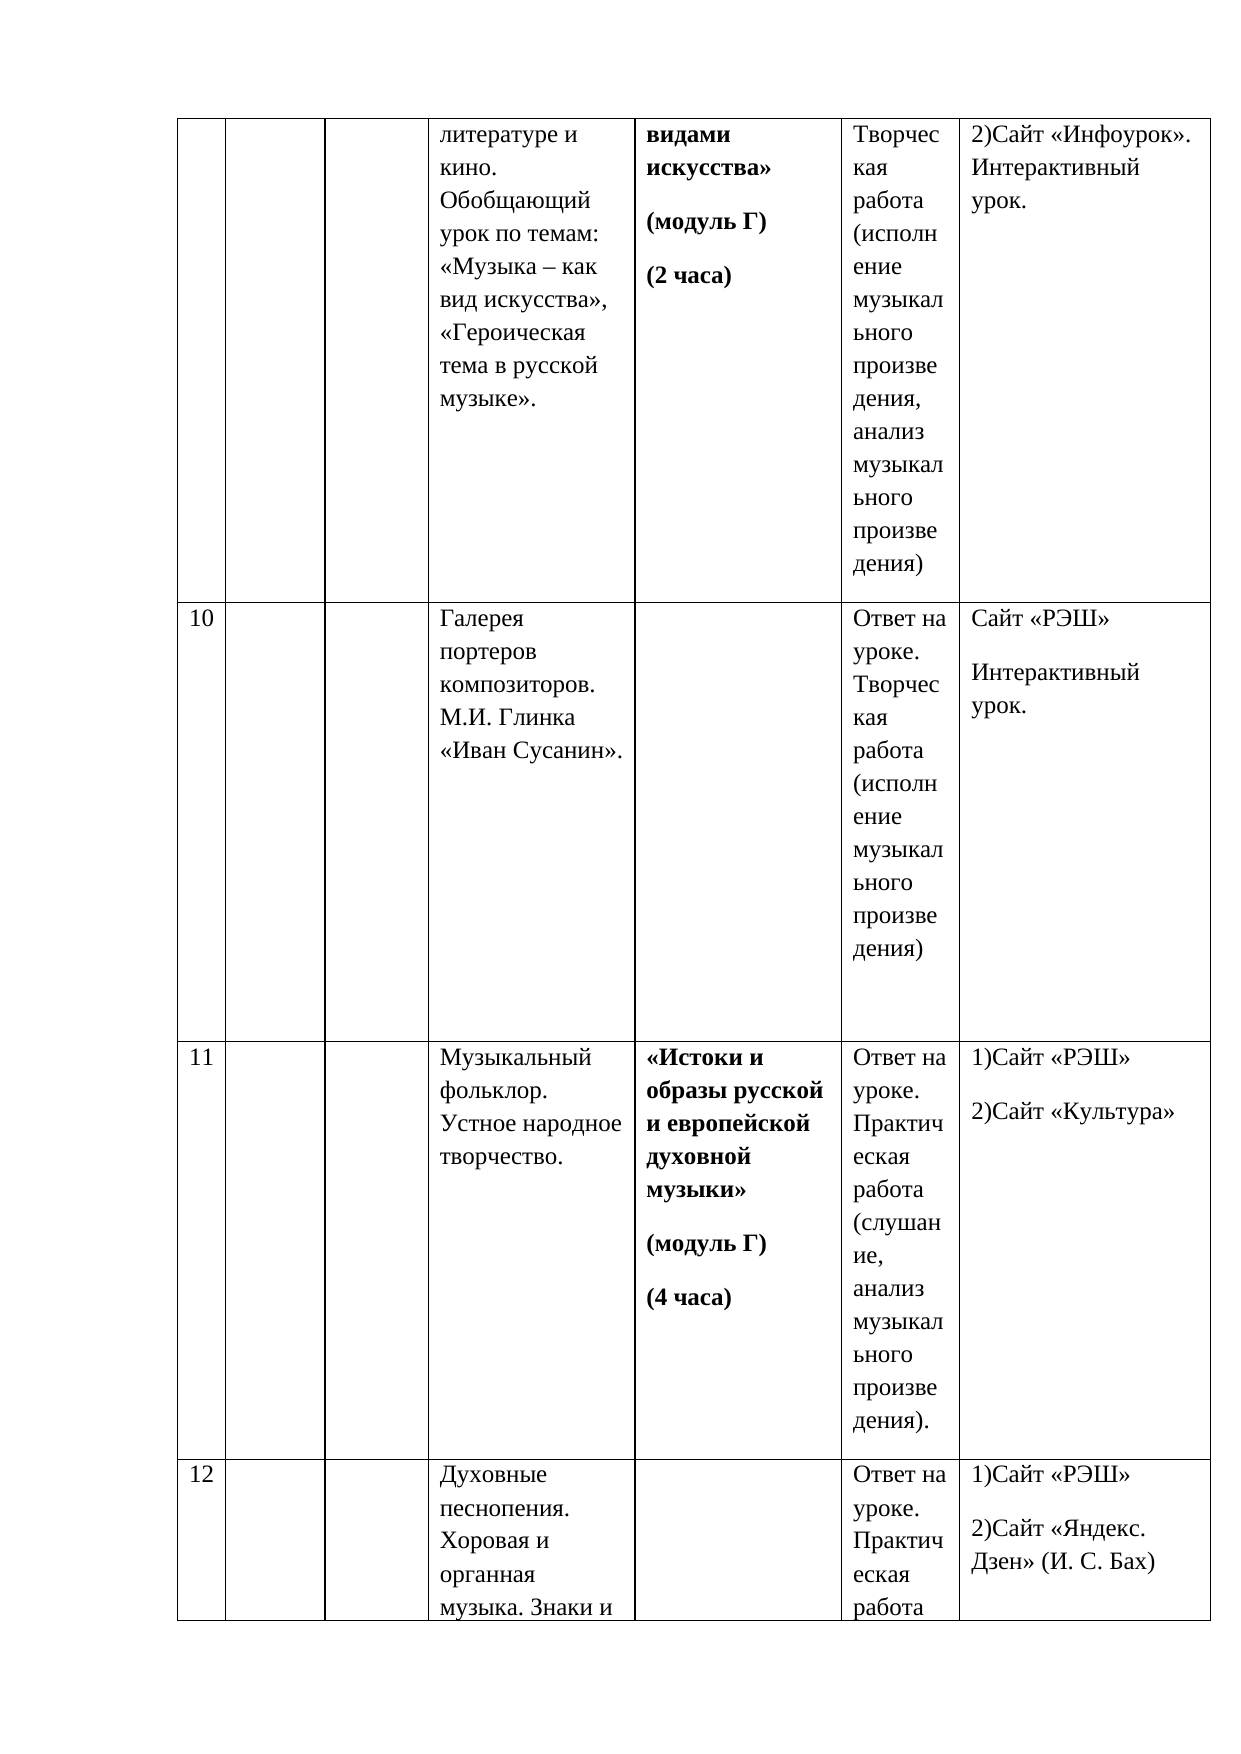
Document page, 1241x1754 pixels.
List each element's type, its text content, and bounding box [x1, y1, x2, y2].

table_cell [842, 1460, 959, 1620]
table_cell Ответ на уроке. Практическая работа (слушание, анализ музыкального произведения). [842, 1042, 959, 1458]
table_cell «Истоки и образы русской и европейской духовной музыки» (модуль Г) (4 часа) [636, 1042, 841, 1458]
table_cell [960, 1460, 1210, 1620]
table_cell [226, 1460, 324, 1620]
table_cell 1)Сайт «РЭШ» 2)Сайт «Культура» [960, 1042, 1210, 1458]
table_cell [429, 119, 634, 602]
table_cell [636, 1460, 841, 1620]
table_cell [326, 1460, 428, 1620]
table_cell 10 [178, 603, 225, 1041]
table_cell Галерея портеров композиторов. М.И. Глинка «Иван Сусанин». [429, 603, 634, 1041]
table_cell 11 [178, 1042, 225, 1458]
table_cell [226, 119, 324, 602]
table_cell [326, 1042, 428, 1458]
table_cell 9 [178, 119, 225, 602]
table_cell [842, 119, 959, 602]
table_cell Ответ на уроке. Творческая работа (исполнение музыкального произведения) [842, 603, 959, 1041]
table_cell [326, 119, 428, 602]
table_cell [636, 119, 841, 602]
table_cell 12 [178, 1460, 225, 1620]
table_cell [326, 603, 428, 1041]
table_cell [226, 1042, 324, 1458]
table_cell [636, 603, 841, 1041]
table_cell Сайт «РЭШ» Интерактивный урок. [960, 603, 1210, 1041]
table_cell [226, 603, 324, 1041]
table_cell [960, 119, 1210, 602]
table_cell Музыкальный фольклор. Устное народное творчество. [429, 1042, 634, 1458]
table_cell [429, 1460, 634, 1620]
